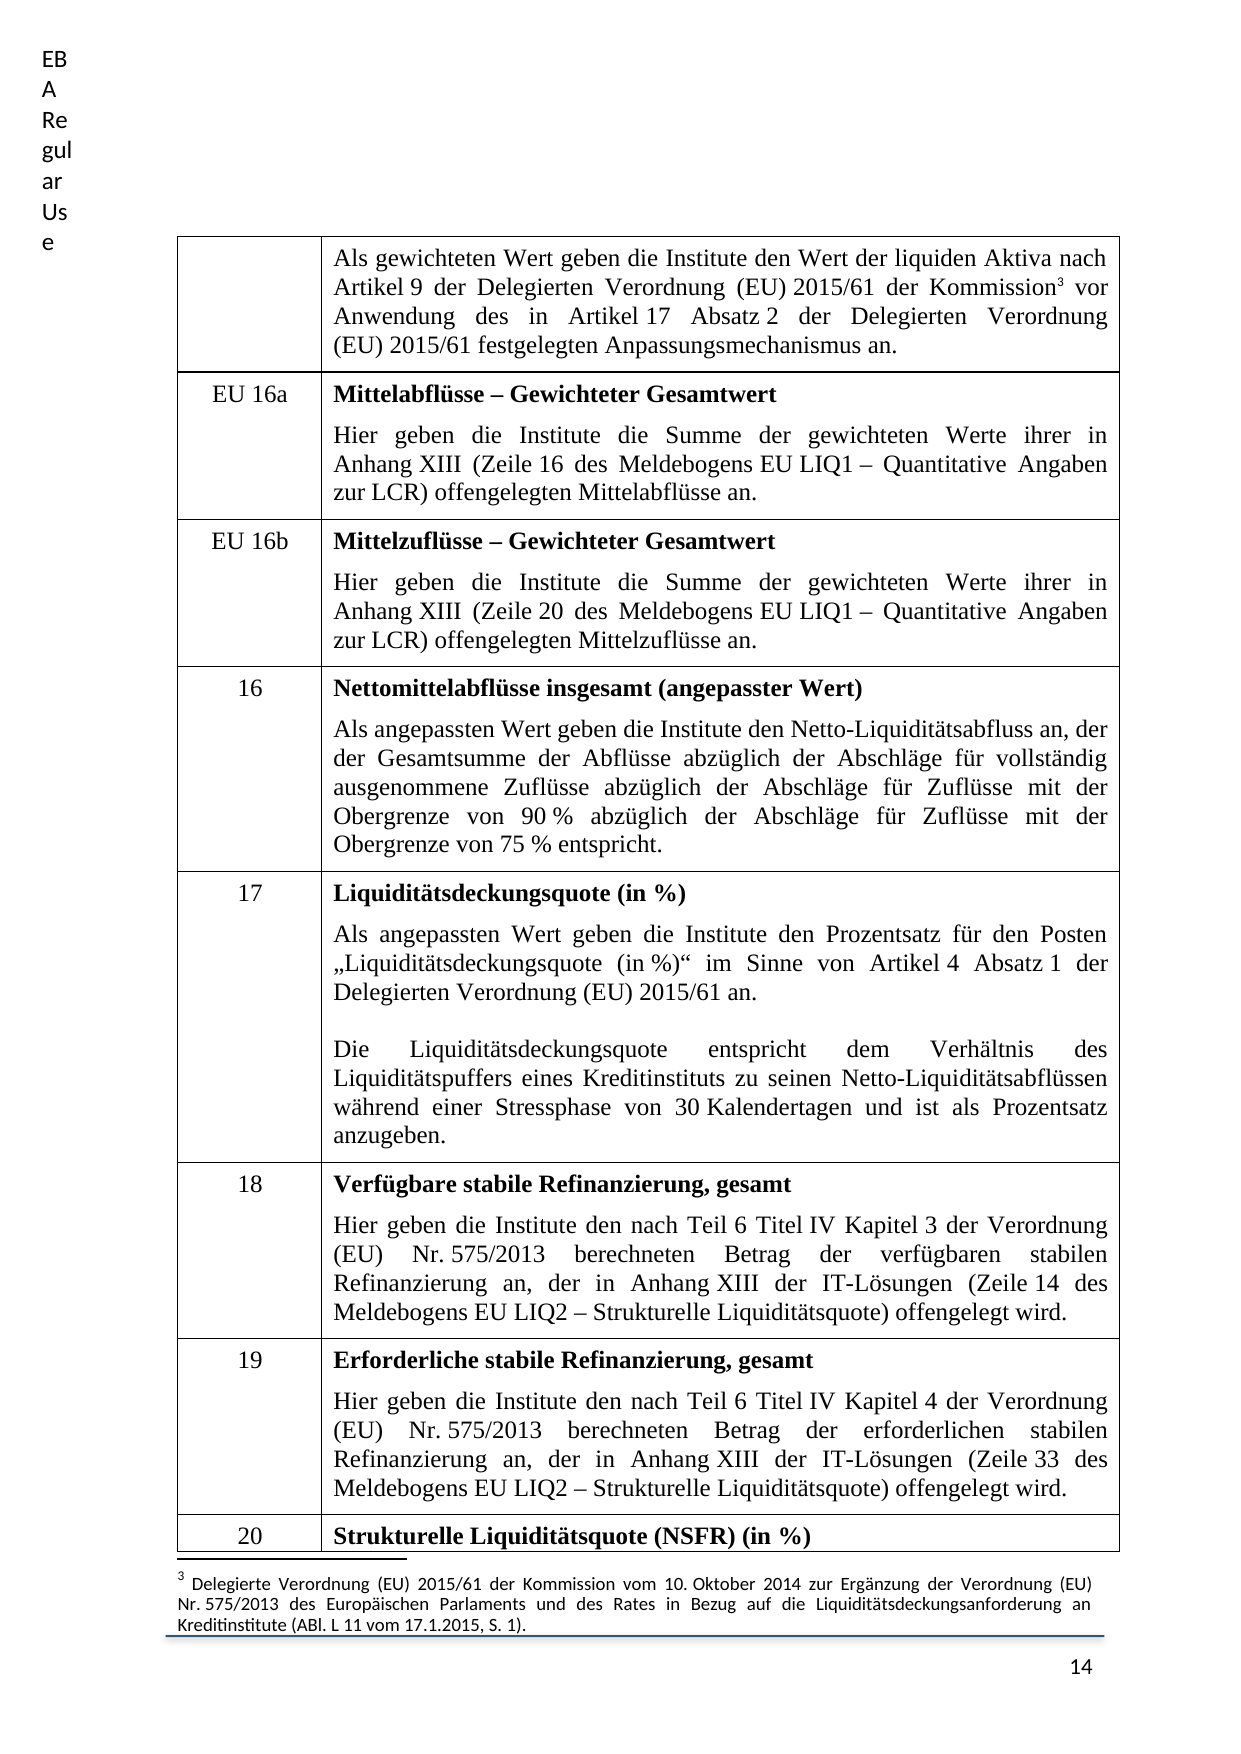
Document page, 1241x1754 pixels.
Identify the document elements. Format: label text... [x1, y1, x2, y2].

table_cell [322, 237, 1119, 371]
table_cell 17 [178, 872, 321, 1162]
table_cell EU 16b [178, 520, 321, 666]
table_cell Erforderliche stabile Refinanzierung, gesamt Hier geben die Institute den nach Teil 6 Titel IV Kapitel 4 der Verordnung (EU) Nr. 575/2013 berechneten Betrag der erforderlichen stabilen Refinanzierung an, der in Anhang XIII der IT-Lösungen (Zeile 33 des Meldebogens EU LIQ2 – Strukturelle Liquiditätsquote) offengelegt wird. [322, 1339, 1119, 1514]
table_cell Nettomittelabflüsse insgesamt (angepasster Wert) Als angepassten Wert geben die Institute den Netto-Liquiditätsabfluss an, der der Gesamtsumme der Abflüsse abzüglich der Abschläge für vollständig ausgenommene Zuflüsse abzüglich der Abschläge für Zuflüsse mit der Obergrenze von 90 % abzüglich der Abschläge für Zuflüsse mit der Obergrenze von 75 % entspricht. [322, 667, 1119, 871]
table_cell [322, 1515, 1119, 1551]
table_cell EU 16a [178, 373, 321, 519]
table_cell 19 [178, 1339, 321, 1514]
table_cell Liquiditätsdeckungsquote (in %) Als angepassten Wert geben die Institute den Prozentsatz für den Posten „Liquiditätsdeckungsquote (in %)“ im Sinne von Artikel 4 Absatz 1 der Delegierten Verordnung (EU) 2015/61 an. Die Liquiditätsdeckungsquote entspricht dem Verhältnis des Liquiditätspuffers eines Kreditinstituts zu seinen Netto-Liquiditätsabflüssen während einer Stressphase von 30 Kalendertagen und ist als Prozentsatz anzugeben. [322, 872, 1119, 1162]
table_cell Mittelabflüsse – Gewichteter Gesamtwert Hier geben die Institute die Summe der gewichteten Werte ihrer in Anhang XIII (Zeile 16 des Meldebogens EU LIQ1 – Quantitative Angaben zur LCR) offengelegten Mittelabflüsse an. [322, 373, 1119, 519]
table_cell Verfügbare stabile Refinanzierung, gesamt Hier geben die Institute den nach Teil 6 Titel IV Kapitel 3 der Verordnung (EU) Nr. 575/2013 berechneten Betrag der verfügbaren stabilen Refinanzierung an, der in Anhang XIII der IT-Lösungen (Zeile 14 des Meldebogens EU LIQ2 – Strukturelle Liquiditätsquote) offengelegt wird. [322, 1163, 1119, 1338]
table_cell 18 [178, 1163, 321, 1338]
table_cell 16 [178, 667, 321, 871]
table_cell Mittelzuflüsse – Gewichteter Gesamtwert Hier geben die Institute die Summe der gewichteten Werte ihrer in Anhang XIII (Zeile 20 des Meldebogens EU LIQ1 – Quantitative Angaben zur LCR) offengelegten Mittelzuflüsse an. [322, 520, 1119, 666]
table_cell 20 [178, 1515, 321, 1551]
table_cell 15 [178, 237, 321, 371]
